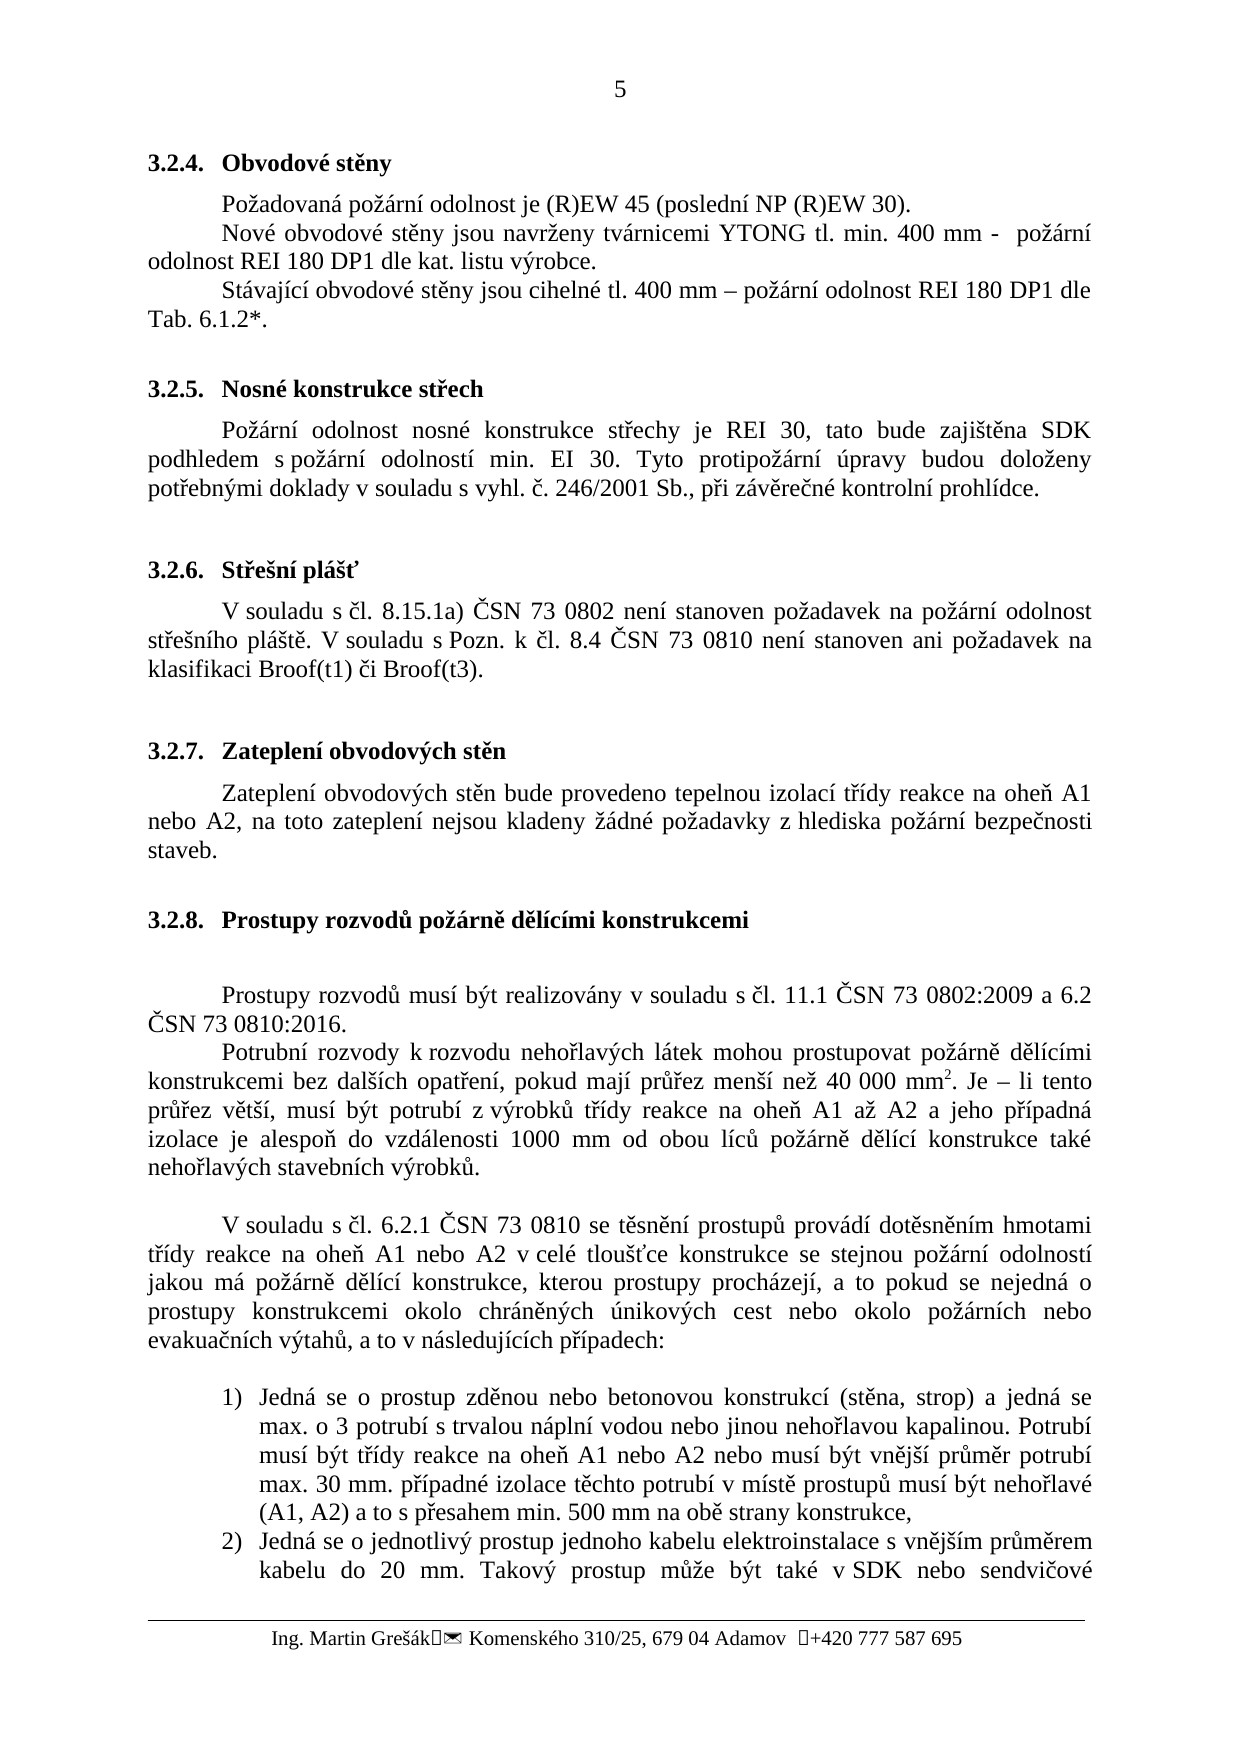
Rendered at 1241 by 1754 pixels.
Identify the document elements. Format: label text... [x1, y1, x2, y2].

text Požadovaná požární odolnost je (R)EW 45 (poslední NP (R)EW 30). [148, 189, 1093, 218]
text Potrubní rozvody k rozvodu nehořlavých látek mohou prostupovat požárně dělícími konstrukcemi bez dalších opatření, pokud mají průřez menší než 40 000 mm2. Je – li tento průřez větší, musí být potrubí z výrobků třídy reakce na oheň A1 až A2 a jeho případná izolace je alespoň do vzdálenosti 1000 mm od obou líců požárně dělící konstrukce také nehořlavých stavebních výrobků. [148, 1037, 1093, 1181]
list Střešní plášť [148, 555, 1093, 584]
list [221, 1526, 1093, 1584]
text Požární odolnost nosné konstrukce střechy je REI 30, tato bude zajištěna SDK podhledem s požární odolností min. EI 30. Tyto protipožární úpravy budou doloženy potřebnými doklady v souladu s vyhl. č. 246/2001 Sb., při závěrečné kontrolní prohlídce. [148, 415, 1093, 501]
list Zateplení obvodových stěn [148, 736, 1093, 765]
text Nové obvodové stěny jsou navrženy tvárnicemi YTONG tl. min. 400 mm - požární odolnost REI 180 DP1 dle kat. listu výrobce. [148, 218, 1093, 275]
list Nosné konstrukce střech [148, 374, 1093, 403]
text V souladu s čl. 6.2.1 ČSN 73 0810 se těsnění prostupů provádí dotěsněním hmotami třídy reakce na oheň A1 nebo A2 v celé tloušťce konstrukce se stejnou požární odolností jakou má požárně dělící konstrukce, kterou prostupy procházejí, a to pokud se nejedná o prostupy konstrukcemi okolo chráněných únikových cest nebo okolo požárních nebo evakuačních výtahů, a to v následujících případech: [148, 1210, 1093, 1354]
list Obvodové stěny [148, 148, 1093, 176]
list Prostupy rozvodů požárně dělícími konstrukcemi [148, 905, 1093, 934]
text V souladu s čl. 8.15.1a) ČSN 73 0802 není stanoven požadavek na požární odolnost střešního pláště. V souladu s Pozn. k čl. 8.4 ČSN 73 0810 není stanoven ani požadavek na klasifikaci Broof(t1) či Broof(t3). [148, 596, 1093, 683]
list Jedná se o prostup zděnou nebo betonovou konstrukcí (stěna, strop) a jedná se max. o 3 potrubí s trvalou náplní vodou nebo jinou nehořlavou kapalinou. Potrubí musí být třídy reakce na oheň A1 nebo A2 nebo musí být vnější průměr potrubí max. 30 mm. případné izolace těchto potrubí v místě prostupů musí být nehořlavé (A1, A2) a to s přesahem min. 500 mm na obě strany konstrukce, [221, 1382, 1093, 1526]
text Stávající obvodové stěny jsou cihelné tl. 400 mm – požární odolnost REI 180 DP1 dle Tab. 6.1.2*. [148, 275, 1093, 333]
text Prostupy rozvodů musí být realizovány v souladu s čl. 11.1 ČSN 73 0802:2009 a 6.2 ČSN 73 0810:2016. [148, 980, 1093, 1037]
text Zateplení obvodových stěn bude provedeno tepelnou izolací třídy reakce na oheň A1 nebo A2, na toto zateplení nejsou kladeny žádné požadavky z hlediska požární bezpečnosti staveb. [148, 778, 1093, 864]
